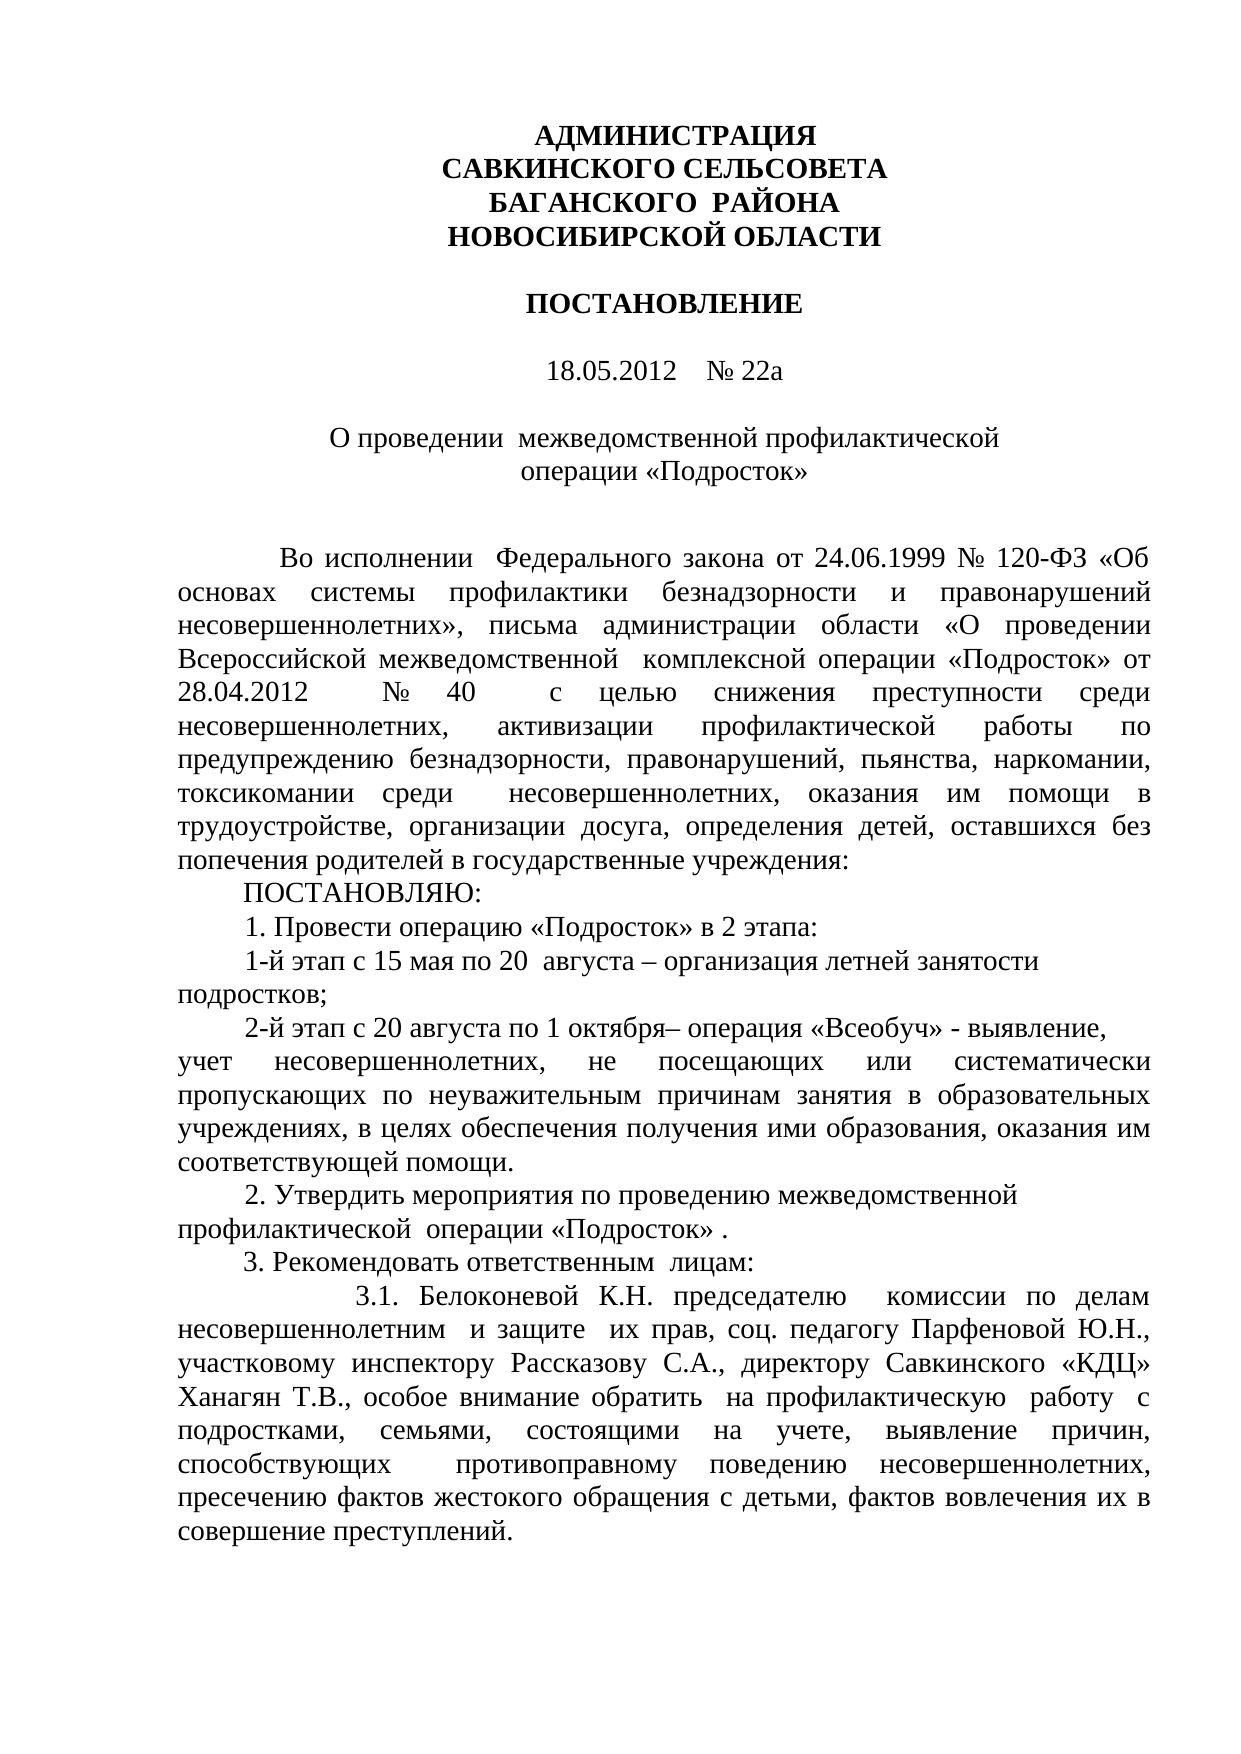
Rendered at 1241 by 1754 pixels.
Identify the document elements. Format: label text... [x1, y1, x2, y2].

text 2. Утвердить мероприятия по проведению межведомственной [244, 1177, 1152, 1211]
text подростков; [177, 976, 1152, 1010]
text САВКИНСКОГО СЕЛЬСОВЕТА [177, 152, 1152, 185]
text 3.1. Белоконевой К.Н. председателю комиссии по делам несовершеннолетним и защите их прав, соц. педагогу Парфеновой Ю.Н., участковому инспектору Рассказову С.А., директору Савкинского «КДЦ» Ханагян Т.В., особое внимание обратить на профилактическую работу с подростками, семьями, состоящими на учете, выявление причин, способствующих противоправному поведению несовершеннолетних, пресечению фактов жестокого обращения с детьми, фактов вовлечения их в совершение преступлений. [177, 1278, 1152, 1546]
text БАГАНСКОГО РАЙОНА [177, 185, 1152, 219]
text 18.05.2012 № 22а [177, 353, 1152, 386]
text профилактической операции «Подросток» . [177, 1211, 1152, 1244]
text Во исполнении Федерального закона от 24.06.1999 № 120-ФЗ «Об основах системы профилактики безнадзорности и правонарушений несовершеннолетних», письма администрации области «О проведении Всероссийской межведомственной комплексной операции «Подросток» от 28.04.2012 № 40 с целью снижения преступности среди несовершеннолетних, активизации профилактической работы по предупреждению безнадзорности, правонарушений, пьянства, наркомании, токсикомании среди несовершеннолетних, оказания им помощи в трудоустройстве, организации досуга, определения детей, оставшихся без попечения родителей в государственные учреждения: [177, 540, 1152, 876]
subtitle операции «Подросток» [177, 453, 1152, 487]
text 1. Провести операцию «Подросток» в 2 этапа: [244, 909, 1152, 943]
subtitle О проведении межведомственной профилактической [177, 420, 1152, 453]
text 2-й этап с 20 августа по 1 октября– операция «Всеобуч» - выявление, [244, 1010, 1152, 1043]
text 3. Рекомендовать ответственным лицам: [177, 1244, 1152, 1278]
text учет несовершеннолетних, не посещающих или систематически пропускающих по неуважительным причинам занятия в образовательных учреждениях, в целях обеспечения получения ими образования, оказания им соответствующей помощи. [177, 1043, 1152, 1177]
text НОВОСИБИРСКОЙ ОБЛАСТИ [177, 219, 1152, 252]
text АДМИНИСТРАЦИЯ [177, 118, 1152, 152]
text ПОСТАНОВЛЯЮ: [177, 876, 1152, 909]
text 1-й этап с 15 мая по 20 августа – организация летней занятости [244, 943, 1152, 976]
text ПОСТАНОВЛЕНИЕ [177, 286, 1152, 319]
